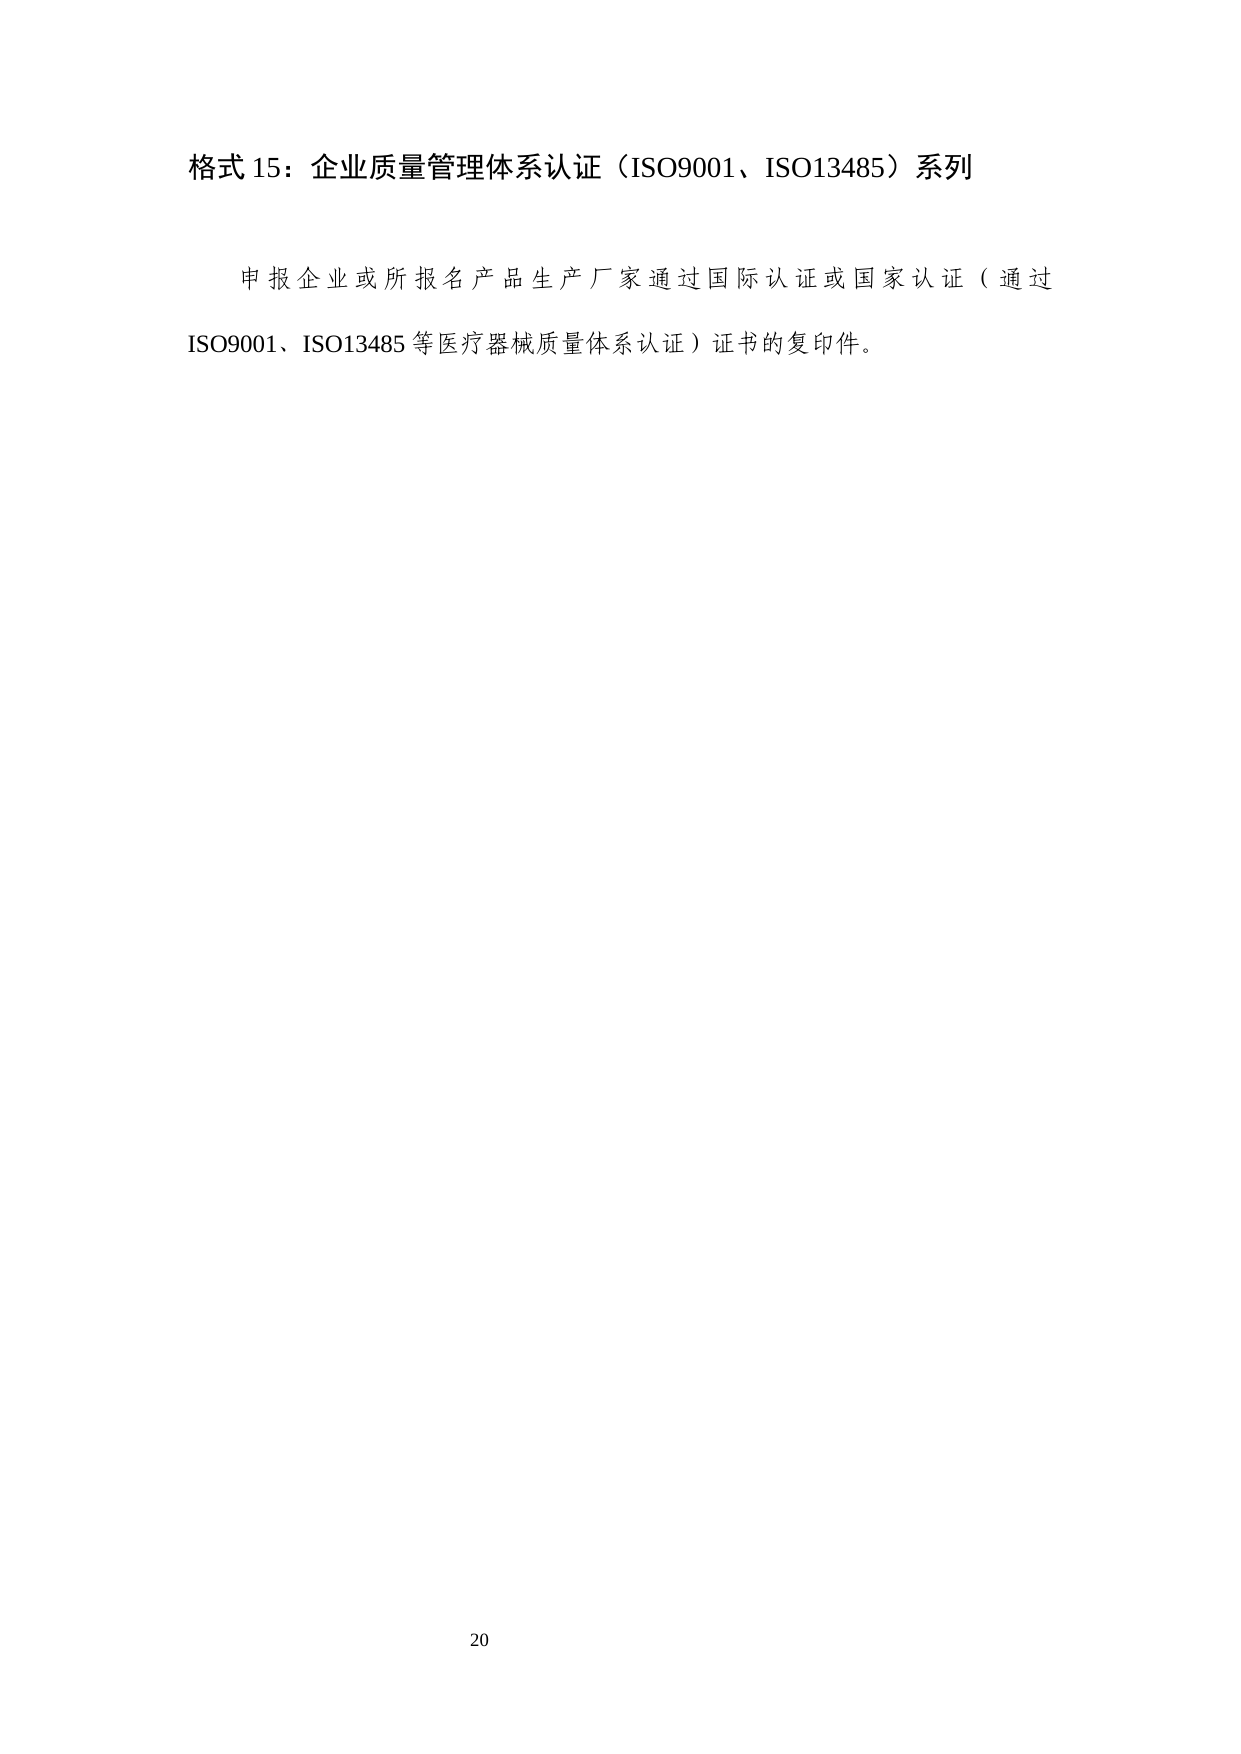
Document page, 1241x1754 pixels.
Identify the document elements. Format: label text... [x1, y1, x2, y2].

text 申报企业或所报名产品生产厂家通过国际认证或国家认证（通过ISO9001、ISO13485等医疗器械质量体系认证）证书的复印件。 [187, 260, 1053, 359]
text 格式15：企业质量管理体系认证（ISO9001、ISO13485）系列 [187, 133, 1053, 199]
